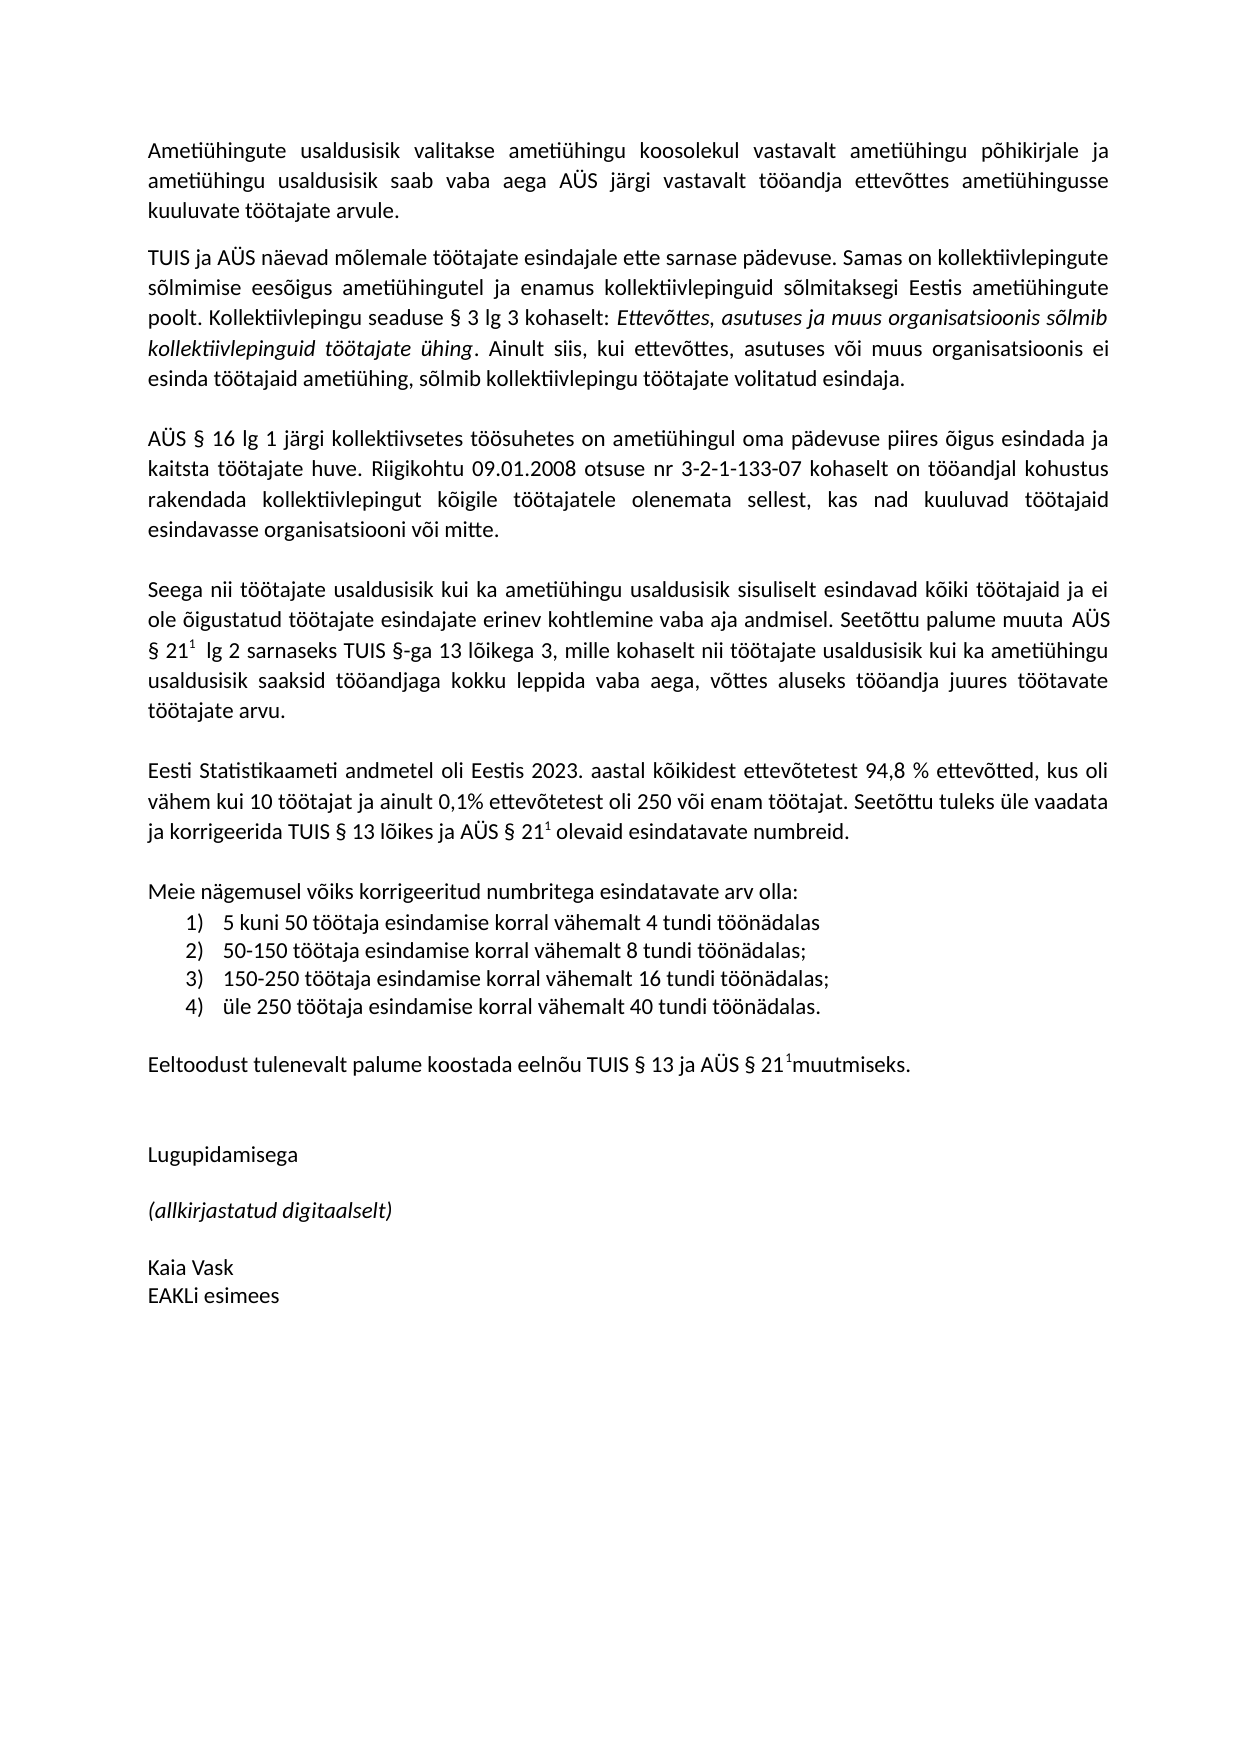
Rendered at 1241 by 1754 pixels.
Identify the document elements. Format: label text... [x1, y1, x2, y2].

list 5 kuni 50 töötaja esindamise korral vähemalt 4 tundi töönädalas [185, 908, 1110, 936]
text Kaia Vask [148, 1253, 1110, 1281]
text Lugupidamisega [148, 1141, 1110, 1169]
text Ametiühingute usaldusisik valitakse ametiühingu koosolekul vastavalt ametiühingu põhikirjale ja ametiühingu usaldusisik saab vaba aega AÜS järgi vastavalt tööandja ettevõttes ametiühingusse kuuluvate töötajate arvule. [148, 136, 1110, 224]
text Eeltoodust tulenevalt palume koostada eelnõu TUIS § 13 ja AÜS § 211muutmiseks. [148, 1050, 1110, 1078]
text TUIS ja AÜS näevad mõlemale töötajate esindajale ette sarnase pädevuse. Samas on kollektiivlepingute sõlmimise eesõigus ametiühingutel ja enamus kollektiivlepinguid sõlmitaksegi Eestis ametiühingute poolt. Kollektiivlepingu seaduse § 3 lg 3 kohaselt: Ettevõttes, asutuses ja muus organisatsioonis sõlmib kollektiivlepinguid töötajate ühing. Ainult siis, kui ettevõttes, asutuses või muus organisatsioonis ei esinda töötajaid ametiühing, sõlmib kollektiivlepingu töötajate volitatud esindaja. [148, 243, 1110, 392]
text EAKLi esimees [148, 1281, 1110, 1309]
text Eesti Statistikaameti andmetel oli Eestis 2023. aastal kõikidest ettevõtetest 94,8 % ettevõtted, kus oli vähem kui 10 töötajat ja ainult 0,1% ettevõtetest oli 250 või enam töötajat. Seetõttu tuleks üle vaadata ja korrigeerida TUIS § 13 lõikes ja AÜS § 211 olevaid esindatavate numbreid. [148, 757, 1110, 845]
list üle 250 töötaja esindamise korral vähemalt 40 tundi töönädalas. [185, 992, 1110, 1020]
text (allkirjastatud digitaalselt) [148, 1197, 1110, 1225]
text AÜS § 16 lg 1 järgi kollektiivsetes töösuhetes on ametiühingul oma pädevuse piires õigus esindada ja kaitsta töötajate huve. Riigikohtu 09.01.2008 otsuse nr 3-2-1-133-07 kohaselt on tööandjal kohustus rakendada kollektiivlepingut kõigile töötajatele olenemata sellest, kas nad kuuluvad töötajaid esindavasse organisatsiooni või mitte. [148, 424, 1110, 543]
text Seega nii töötajate usaldusisik kui ka ametiühingu usaldusisik sisuliselt esindavad kõiki töötajaid ja ei ole õigustatud töötajate esindajate erinev kohtlemine vaba aja andmisel. Seetõttu palume muuta AÜS § 211 lg 2 sarnaseks TUIS §-ga 13 lõikega 3, mille kohaselt nii töötajate usaldusisik kui ka ametiühingu usaldusisik saaksid tööandjaga kokku leppida vaba aega, võttes aluseks tööandja juures töötavate töötajate arvu. [148, 575, 1110, 724]
text Meie nägemusel võiks korrigeeritud numbritega esindatavate arv olla: [148, 877, 1110, 906]
list 150-250 töötaja esindamise korral vähemalt 16 tundi töönädalas; [185, 964, 1110, 992]
list 50-150 töötaja esindamise korral vähemalt 8 tundi töönädalas; [185, 936, 1110, 964]
